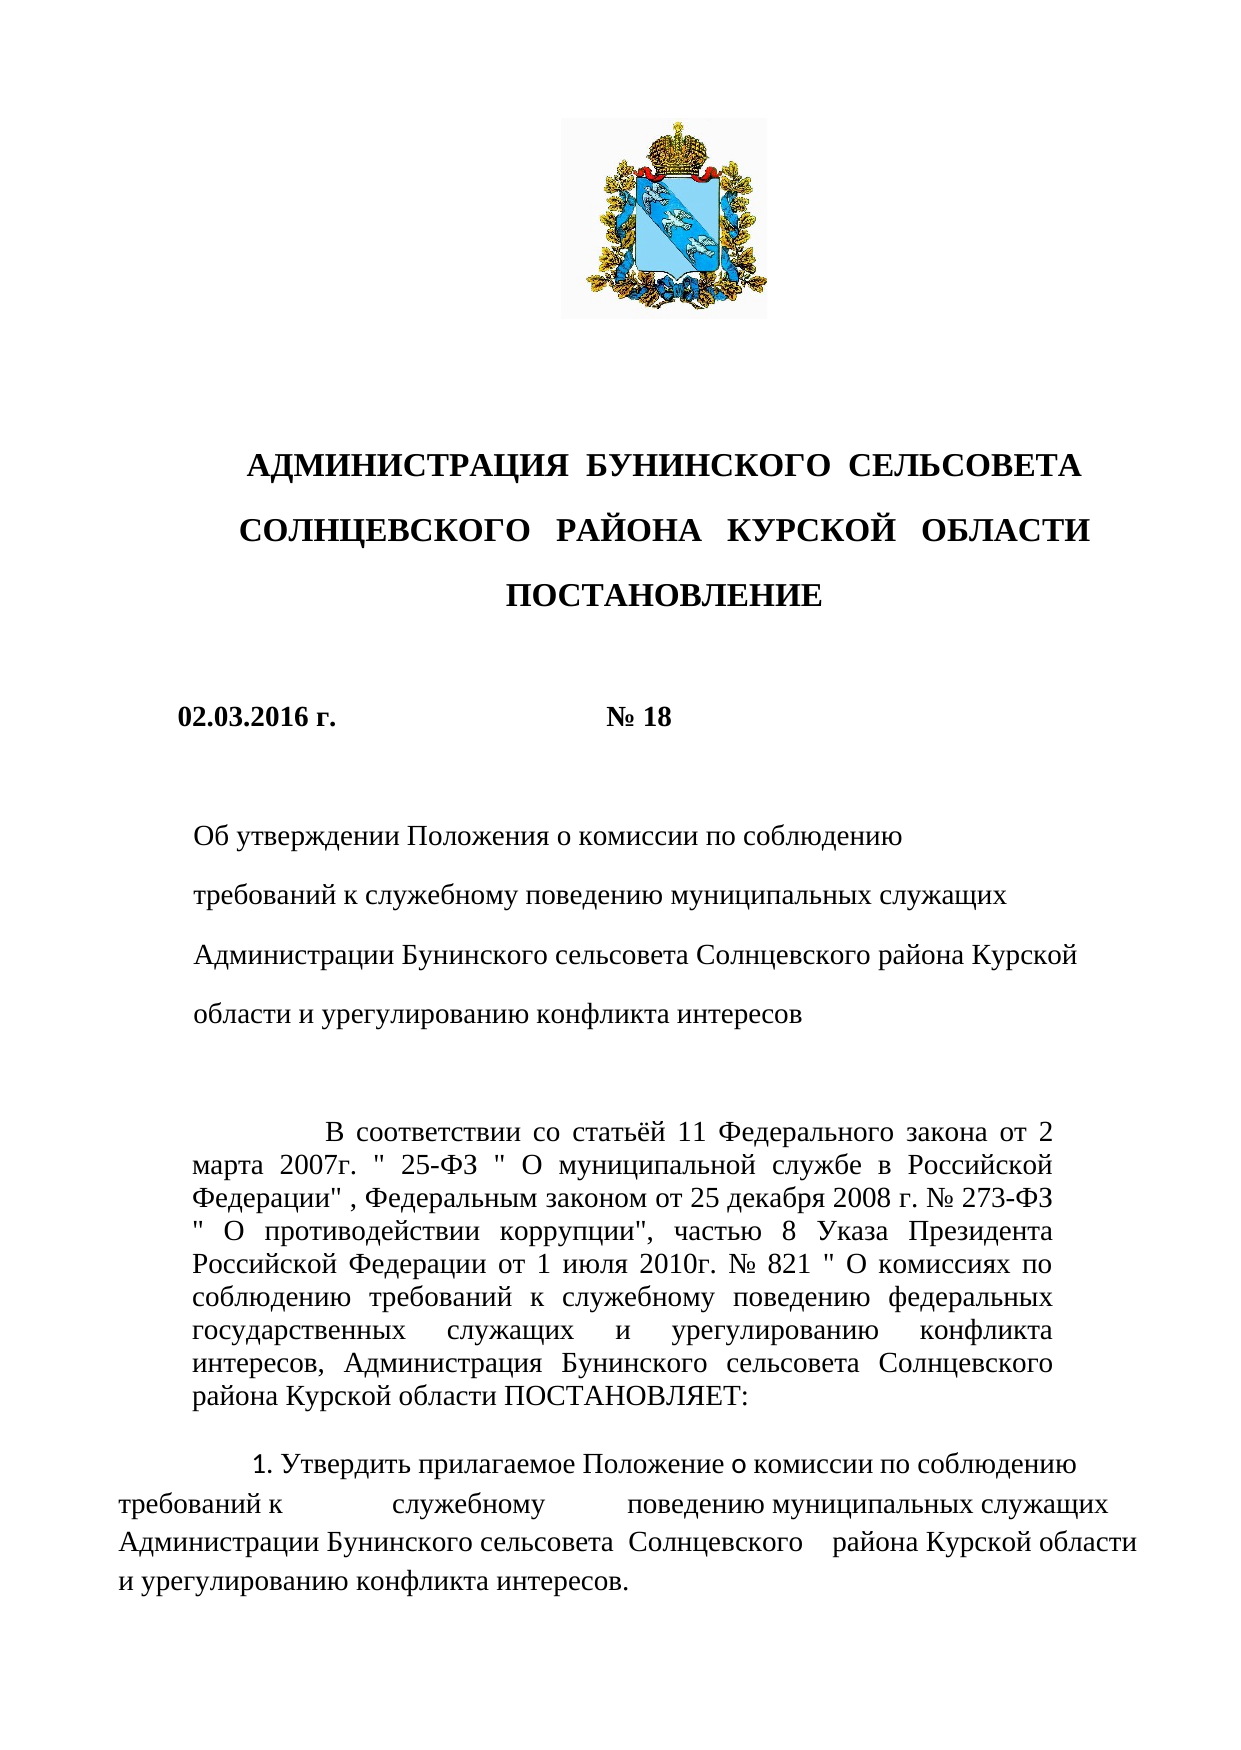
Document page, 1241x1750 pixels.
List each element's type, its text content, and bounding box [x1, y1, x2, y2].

text АДМИНИСТРАЦИЯ БУНИНСКОГО СЕЛЬСОВЕТА [177, 445, 1152, 483]
text Об утверждении Положения о комиссии по соблюдению [118, 818, 1152, 852]
text требований к служебному поведению муниципальных служащих [118, 877, 1152, 911]
picture [561, 118, 768, 319]
text 1. Утвердить прилагаемое Положение о комиссии по соблюдению требований к служебному поведению муниципальных служащих Администрации Бунинского сельсовета Солнцевского района Курской области и урегулированию конфликта интересов. [118, 1445, 1152, 1596]
text 02.03.2016 г. № 18 [177, 699, 1152, 733]
text Администрации Бунинского сельсовета Солнцевского района Курской [118, 937, 1152, 970]
text В соответствии со статьёй 11 Федерального закона от 2 марта 2007г. " 25-ФЗ " О муниципальной службе в Российской Федерации" , Федеральным законом от 25 декабря 2008 г. № 273-ФЗ " О противодействии коррупции", частью 8 Указа Президента Российской Федерации от 1 июля 2010г. № 821 " О комиссиях по соблюдению требований к служебному поведению федеральных государственных служащих и урегулированию конфликта интересов, Администрация Бунинского сельсовета Солнцевского района Курской области ПОСТАНОВЛЯЕТ: [192, 1115, 1054, 1412]
text СОЛНЦЕВСКОГО РАЙОНА КУРСКОЙ ОБЛАСТИ [177, 510, 1152, 548]
text ПОСТАНОВЛЕНИЕ [177, 575, 1152, 613]
text области и урегулированию конфликта интересов [118, 996, 1152, 1030]
